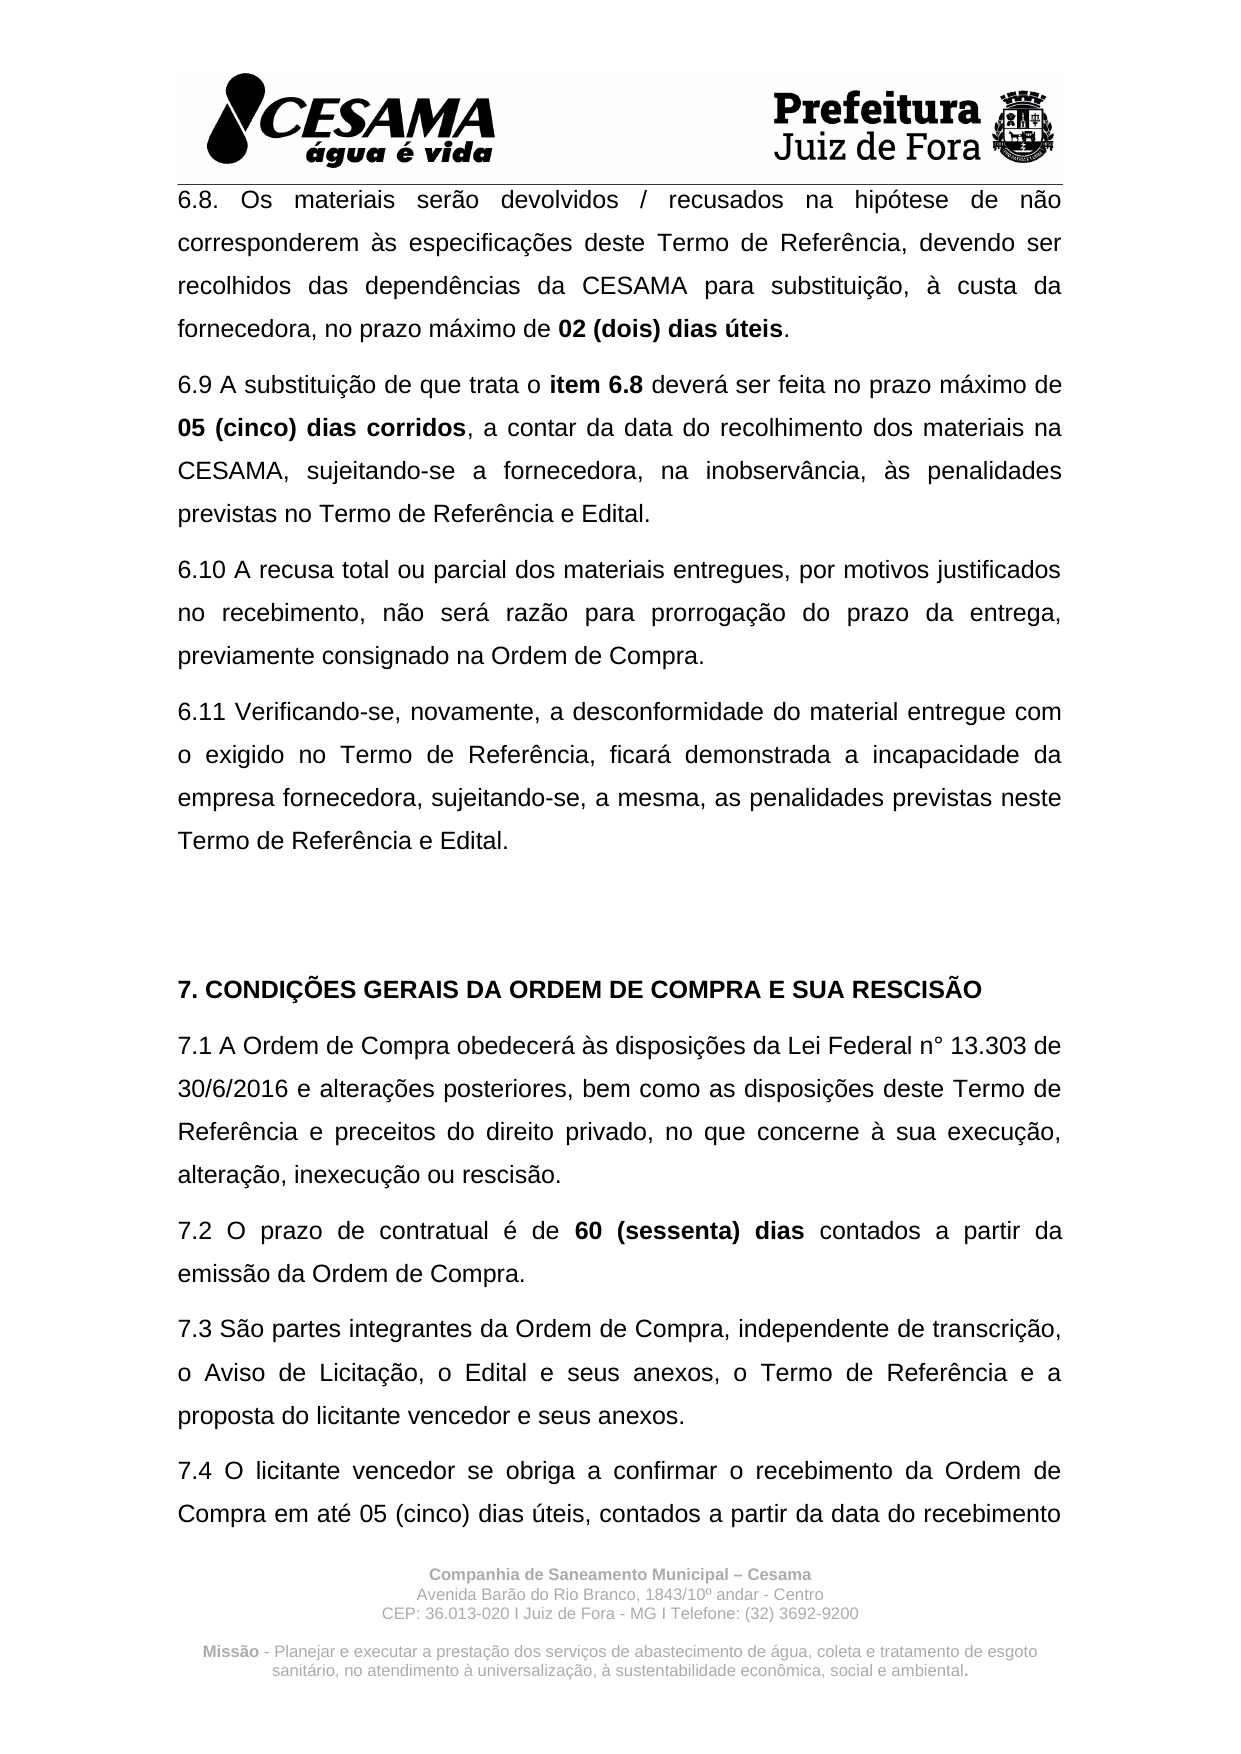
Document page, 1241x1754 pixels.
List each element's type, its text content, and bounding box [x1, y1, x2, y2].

text 7. CONDIÇÕES GERAIS DA ORDEM DE COMPRA E SUA RESCISÃO [177, 975, 1063, 1004]
picture [177, 73, 1063, 185]
text 6.11 Verificando-se, novamente, a desconformidade do material entregue com o exigido no Termo de Referência, ficará demonstrada a incapacidade da empresa fornecedora, sujeitando-se, a mesma, as penalidades previstas neste Termo de Referência e Edital. [177, 697, 1063, 855]
text 7.2 O prazo de contratual é de 60 (sessenta) dias contados a partir da emissão da Ordem de Compra. [177, 1216, 1063, 1287]
text 7.1 A Ordem de Compra obedecerá às disposições da Lei Federal n° 13.303 de 30/6/2016 e alterações posteriores, bem como as disposições deste Termo de Referência e preceitos do direito privado, no que concerne à sua execução, alteração, inexecução ou rescisão. [177, 1031, 1063, 1189]
text 6.9 A substituição de que trata o item 6.8 deverá ser feita no prazo máximo de 05 (cinco) dias corridos, a contar da data do recolhimento dos materiais na CESAMA, sujeitando-se a fornecedora, na inobservância, às penalidades previstas no Termo de Referência e Edital. [177, 370, 1063, 528]
text 6.10 A recusa total ou parcial dos materiais entregues, por motivos justificados no recebimento, não será razão para prorrogação do prazo da entrega, previamente consignado na Ordem de Compra. [177, 555, 1063, 670]
text 7.3 São partes integrantes da Ordem de Compra, independente de transcrição, o Aviso de Licitação, o Edital e seus anexos, o Termo de Referência e a proposta do licitante vencedor e seus anexos. [177, 1314, 1063, 1429]
text 6.8. Os materiais serão devolvidos / recusados na hipótese de não corresponderem às especificações deste Termo de Referência, devendo ser recolhidos das dependências da CESAMA para substituição, à custa da fornecedora, no prazo máximo de 02 (dois) dias úteis. [177, 185, 1063, 343]
